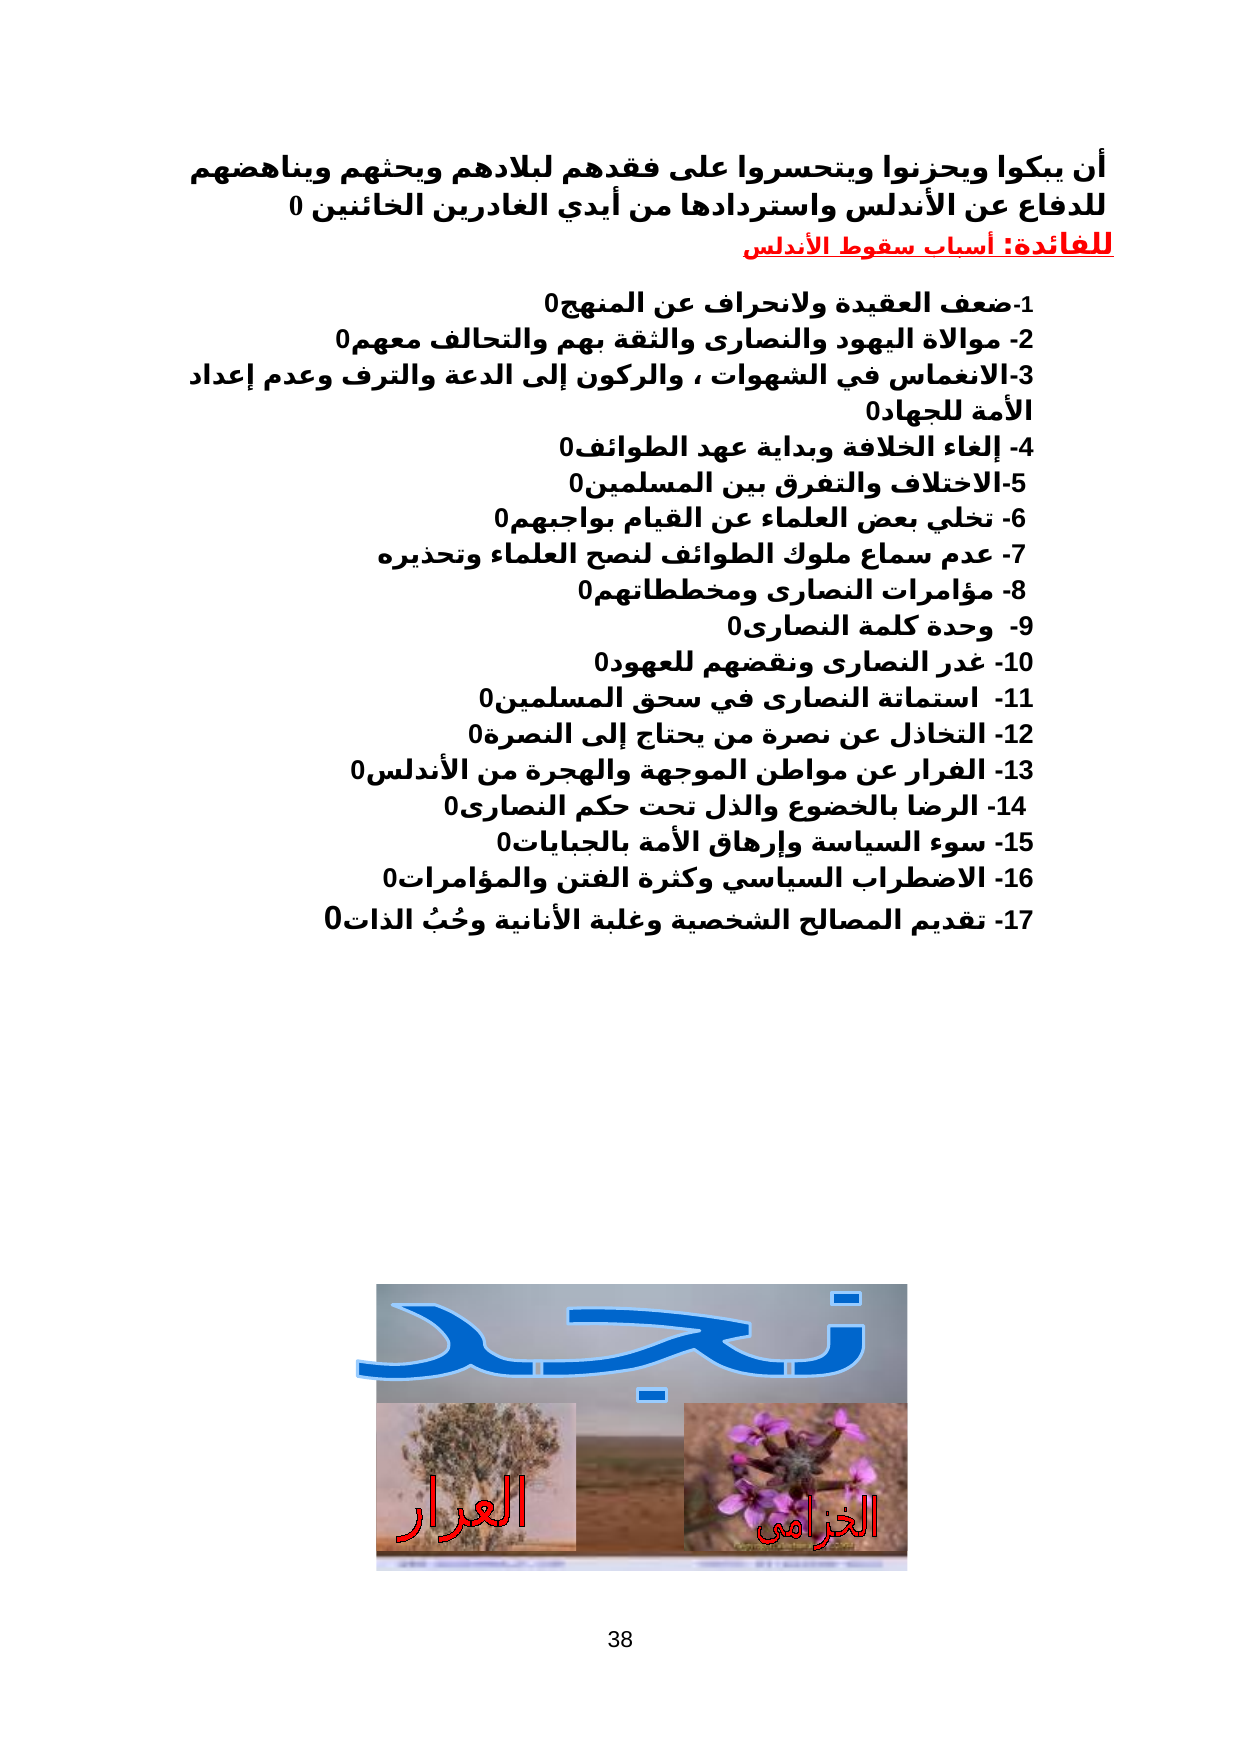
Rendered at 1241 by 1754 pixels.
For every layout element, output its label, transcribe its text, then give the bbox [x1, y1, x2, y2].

text للفائدة: أسباب سقوط الأندلس [133, 227, 1128, 261]
list 3-الانغماس في الشهوات ، والركون إلى الدعة والترف وعدم إعداد الأمة للجهاد0 4- إلغاء الخلافة وبداية عهد الطوائف0 5-الاختلاف والتفرق بين المسلمين0 6- تخلي بعض العلماء عن القيام بواجبهم0 7- عدم سماع ملوك الطوائف لنصح العلماء وتحذيره 8- مؤامرات النصارى ومخططاتهم0 9- وحدة كلمة النصارى0 10- غدر النصارى ونقضهم للعهود0 11- استماتة النصارى في سحق المسلمين0 12- التخاذل عن نصرة من يحتاج إلى النصرة0 13- الفرار عن مواطن الموجهة والهجرة من الأندلس0 14- الرضا بالخضوع والذل تحت حكم النصارى0 15- سوء السياسة وإرهاق الأمة بالجبايات0 16- الاضطراب السياسي وكثرة الفتن والمؤامرات0 17- تقديم المصالح الشخصية وغلبة الأنانية وحُبُ الذات0 [133, 359, 1034, 936]
list 1-ضعف العقيدة ولانحراف عن المنهج0 2- موالاة اليهود والنصارى والثقة بهم والتحالف معهم0 [133, 287, 1034, 354]
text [133, 150, 1107, 222]
picture [536, 1363, 540, 1374]
picture [376, 1284, 908, 1571]
